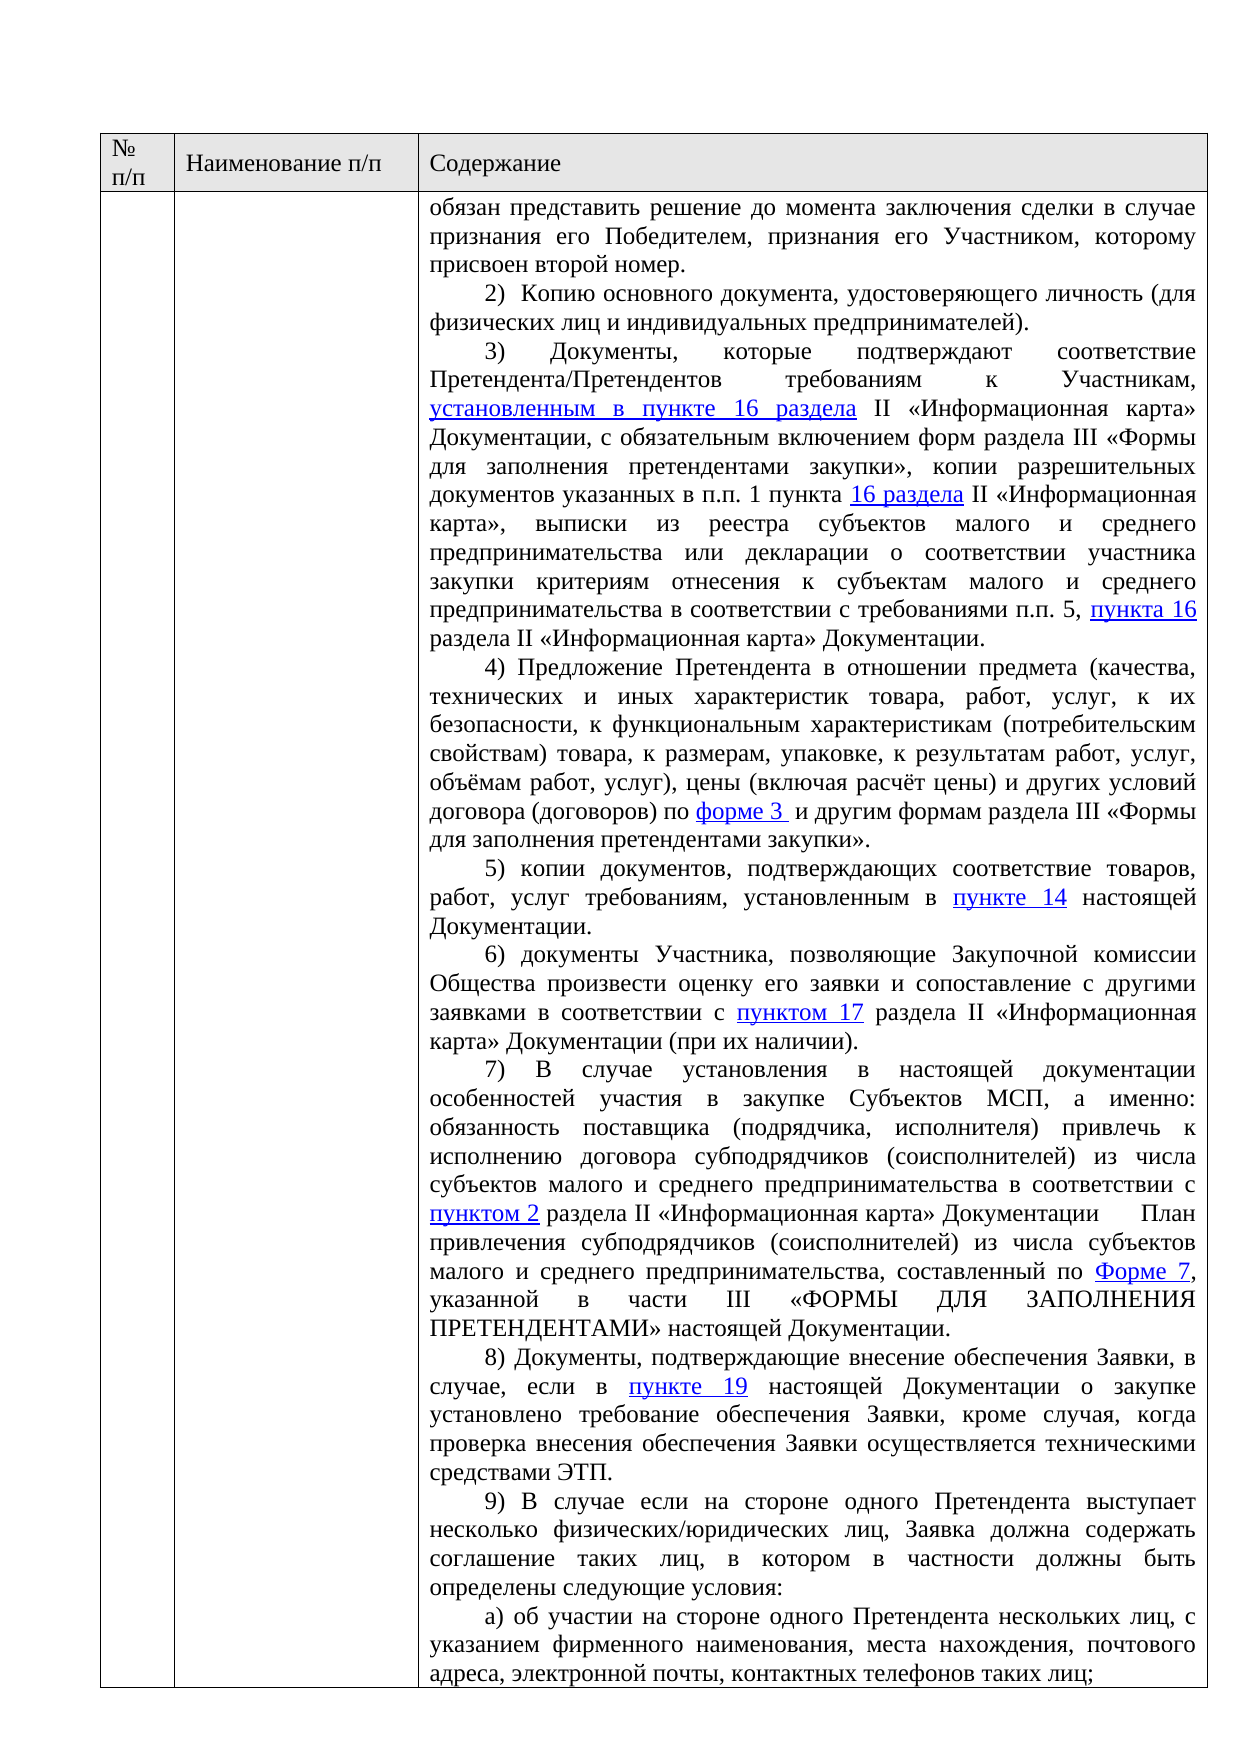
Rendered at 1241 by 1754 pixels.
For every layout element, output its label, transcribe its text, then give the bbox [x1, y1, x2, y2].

table_header Содержание [419, 134, 1207, 191]
table_cell [101, 192, 174, 1687]
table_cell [419, 192, 1207, 1687]
table_header № п/п [101, 134, 174, 191]
table_header Наименование п/п [175, 134, 418, 191]
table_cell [175, 192, 418, 1687]
